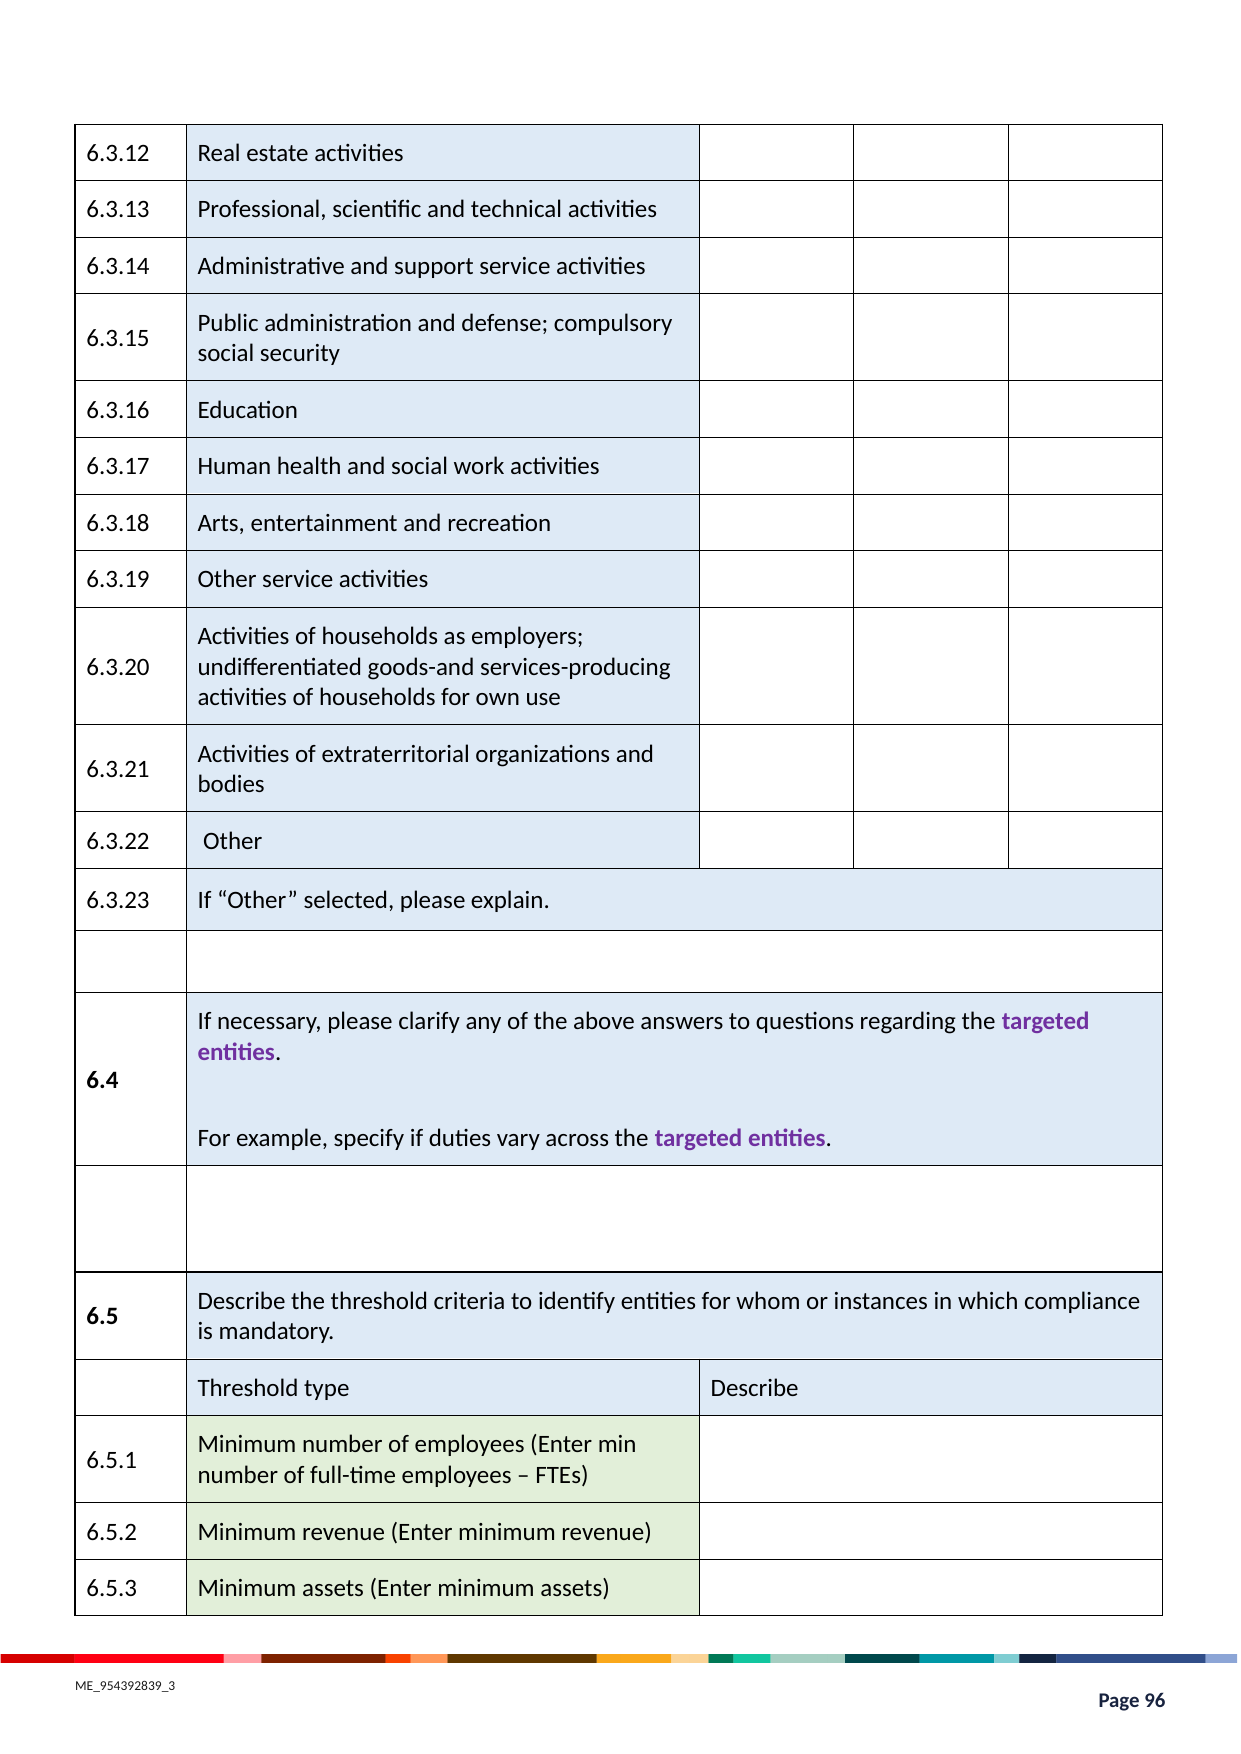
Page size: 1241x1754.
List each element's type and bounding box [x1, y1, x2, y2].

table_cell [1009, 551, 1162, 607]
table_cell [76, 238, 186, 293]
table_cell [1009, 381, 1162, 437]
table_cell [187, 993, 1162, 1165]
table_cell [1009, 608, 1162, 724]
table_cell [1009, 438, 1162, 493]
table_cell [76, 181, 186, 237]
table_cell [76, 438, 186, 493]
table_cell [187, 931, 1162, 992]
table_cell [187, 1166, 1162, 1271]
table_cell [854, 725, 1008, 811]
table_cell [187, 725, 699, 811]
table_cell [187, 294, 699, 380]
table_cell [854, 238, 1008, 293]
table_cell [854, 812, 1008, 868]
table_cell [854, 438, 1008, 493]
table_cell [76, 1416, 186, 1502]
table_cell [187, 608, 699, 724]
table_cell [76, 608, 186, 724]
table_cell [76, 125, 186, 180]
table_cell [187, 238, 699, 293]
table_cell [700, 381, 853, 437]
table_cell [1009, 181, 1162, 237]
picture [0, 1654, 1236, 1663]
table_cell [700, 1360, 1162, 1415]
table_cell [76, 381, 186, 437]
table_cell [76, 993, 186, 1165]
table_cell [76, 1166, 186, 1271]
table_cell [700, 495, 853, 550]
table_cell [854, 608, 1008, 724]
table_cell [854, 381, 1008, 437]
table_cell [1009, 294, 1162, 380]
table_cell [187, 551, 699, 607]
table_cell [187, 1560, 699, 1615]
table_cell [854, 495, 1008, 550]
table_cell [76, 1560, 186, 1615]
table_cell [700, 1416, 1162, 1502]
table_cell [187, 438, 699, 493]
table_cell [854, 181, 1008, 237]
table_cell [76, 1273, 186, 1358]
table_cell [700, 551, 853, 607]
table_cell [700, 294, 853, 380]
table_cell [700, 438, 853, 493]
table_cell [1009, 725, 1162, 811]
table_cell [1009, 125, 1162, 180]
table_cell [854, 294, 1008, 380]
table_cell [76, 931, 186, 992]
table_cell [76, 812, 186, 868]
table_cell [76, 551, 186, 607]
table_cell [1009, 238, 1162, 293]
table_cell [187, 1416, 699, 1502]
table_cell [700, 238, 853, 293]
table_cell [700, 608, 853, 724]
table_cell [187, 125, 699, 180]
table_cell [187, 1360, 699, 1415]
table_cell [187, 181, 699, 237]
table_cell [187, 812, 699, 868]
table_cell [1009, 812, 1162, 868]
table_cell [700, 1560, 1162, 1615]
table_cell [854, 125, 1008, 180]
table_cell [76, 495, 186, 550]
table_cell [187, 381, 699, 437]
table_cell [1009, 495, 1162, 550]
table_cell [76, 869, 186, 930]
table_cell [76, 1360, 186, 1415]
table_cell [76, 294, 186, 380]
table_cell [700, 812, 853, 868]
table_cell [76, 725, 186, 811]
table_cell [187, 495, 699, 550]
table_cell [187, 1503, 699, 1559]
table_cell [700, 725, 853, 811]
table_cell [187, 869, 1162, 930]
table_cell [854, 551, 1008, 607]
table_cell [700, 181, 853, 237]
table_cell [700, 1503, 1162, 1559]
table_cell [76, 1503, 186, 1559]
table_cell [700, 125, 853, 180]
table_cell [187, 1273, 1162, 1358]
